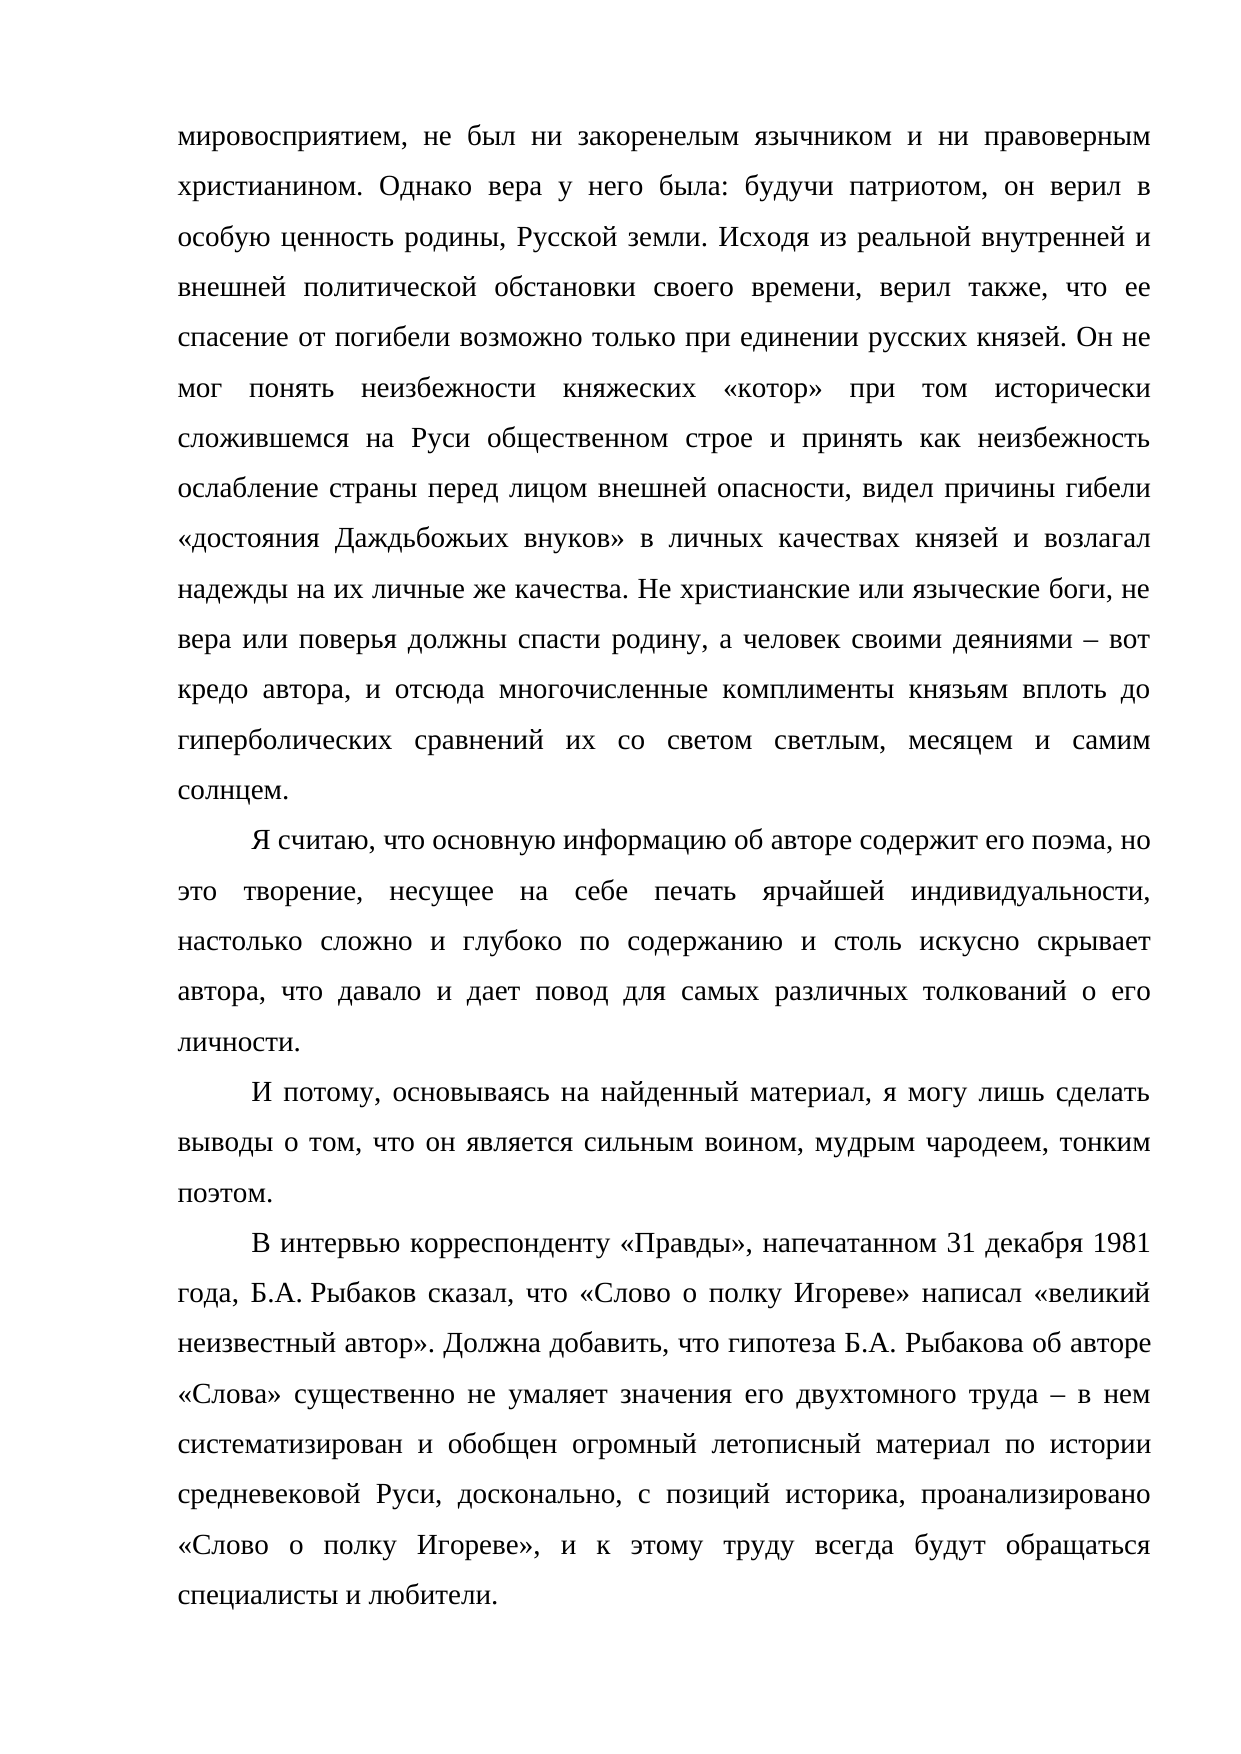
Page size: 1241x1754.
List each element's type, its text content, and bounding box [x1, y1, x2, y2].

text Я считаю, что основную информацию об авторе содержит его поэма, но это творение, несущее на себе печать ярчайшей индивидуальности, настолько сложно и глубоко по содержанию и столь искусно скрывает автора, что давало и дает повод для самых различных толкований о его личности. [177, 822, 1152, 1057]
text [177, 118, 1152, 806]
text И потому, основываясь на найденный материал, я могу лишь сделать выводы о том, что он является сильным воином, мудрым чародеем, тонким поэтом. [177, 1074, 1152, 1208]
text В интервью корреспонденту «Правды», напечатанном 31 декабря 1981 года, Б.А. Рыбаков сказал, что «Слово о полку Игореве» написал «великий неизвестный автор». Должна добавить, что гипотеза Б.А. Рыбакова об авторе «Слова» существенно не умаляет значения его двухтомного труда – в нем систематизирован и обобщен огромный летописный материал по истории средневековой Руси, досконально, с позиций историка, проанализировано «Слово о полку Игореве», и к этому труду всегда будут обращаться специалисты и любители. [177, 1225, 1152, 1611]
